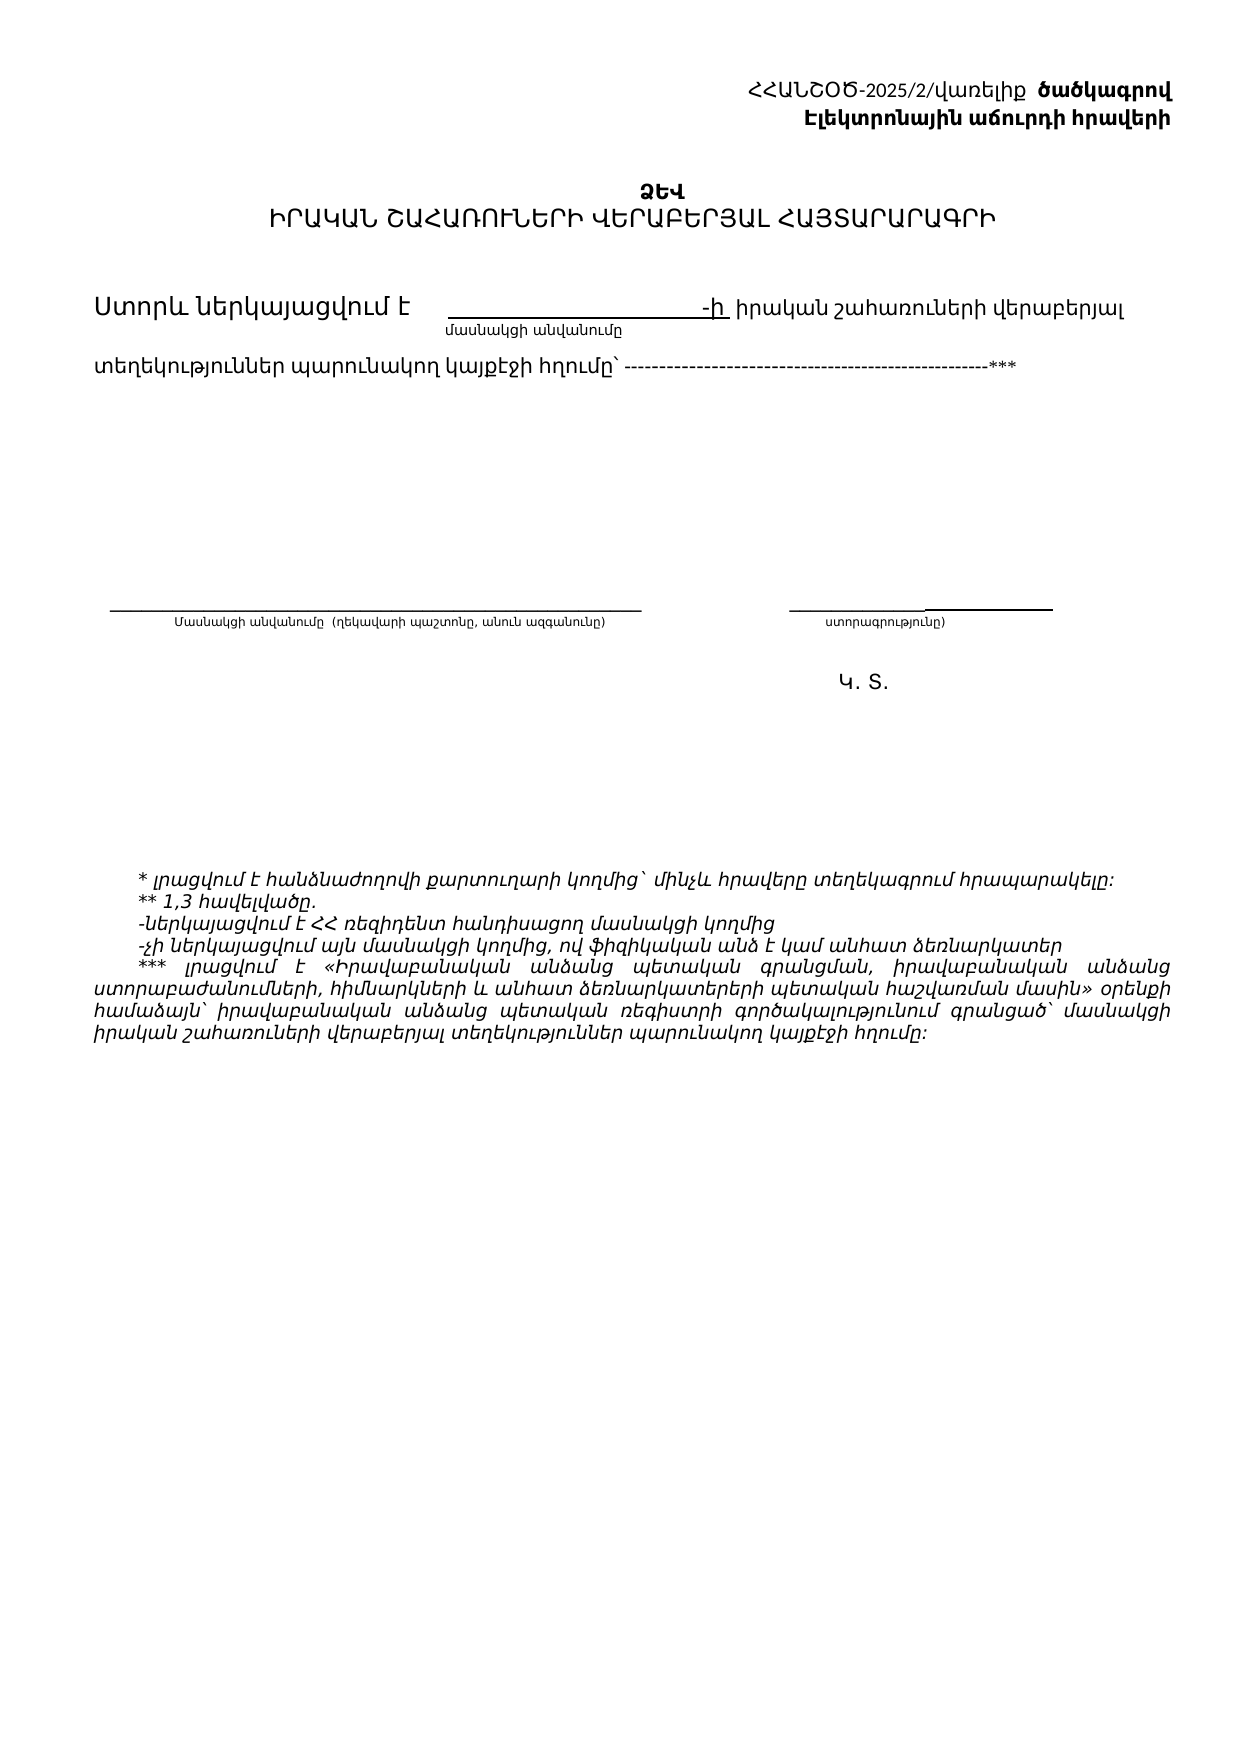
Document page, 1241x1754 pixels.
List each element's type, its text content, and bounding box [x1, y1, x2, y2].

text ՁԵՎ [94, 180, 1171, 205]
text ___________________________________________________ _____________ Մասնակցի անվանումը (ղեկավարի պաշտոնը, անուն ազգանունը) ստորագրությունը) [94, 588, 1171, 641]
text տեղեկություններ պարունակող կայքէջի հղումը՝ ----------------------------------------------------*** [94, 351, 1171, 379]
text ԻՐԱԿԱՆ ՇԱՀԱՌՈՒՆԵՐԻ ՎԵՐԱԲԵՐՅԱԼ ՀԱՅՏԱՐԱՐԱԳՐԻ [94, 205, 1171, 234]
text -ներկայացվում է ՀՀ ռեզիդենտ հանդիսացող մասնակցի կողմից [94, 913, 1171, 934]
text ** 1,3 հավելվածը․ [94, 891, 1171, 913]
text Կ. Տ. [94, 670, 1171, 694]
text մասնակցի անվանումը [94, 322, 1171, 351]
text * լրացվում է հանձնաժողովի քարտուղարի կողմից` մինչև հրավերը տեղեկագրում հրապարակելը: [94, 869, 1171, 891]
text Ստորև ներկայացվում է -ի իրական շահառուների վերաբերյալ [94, 292, 1171, 322]
text Էլեկտրոնային աճուրդի հրավերի [94, 103, 1171, 132]
text *** լրացվում է «Իրավաբանական անձանց պետական գրանցման, իրավաբանական անձանց ստորաբաժանումների, հիմնարկների և անհատ ձեռնարկատերերի պետական հաշվառման մասին» օրենքի համաձայն՝ իրավաբանական անձանց պետական ռեգիստրի գործակալությունում գրանցած՝ մասնակցի իրական շահառուների վերաբերյալ տեղեկություններ պարունակող կայքէջի հղումը: [94, 956, 1171, 1044]
text -չի ներկայացվում այն մասնակցի կողմից, ով ֆիզիկական անձ է կամ անհատ ձեռնարկատեր [94, 934, 1171, 956]
text ՀՀԱՆՇՕԾ-2025/2/վառելիք ծածկագրով [94, 75, 1171, 103]
